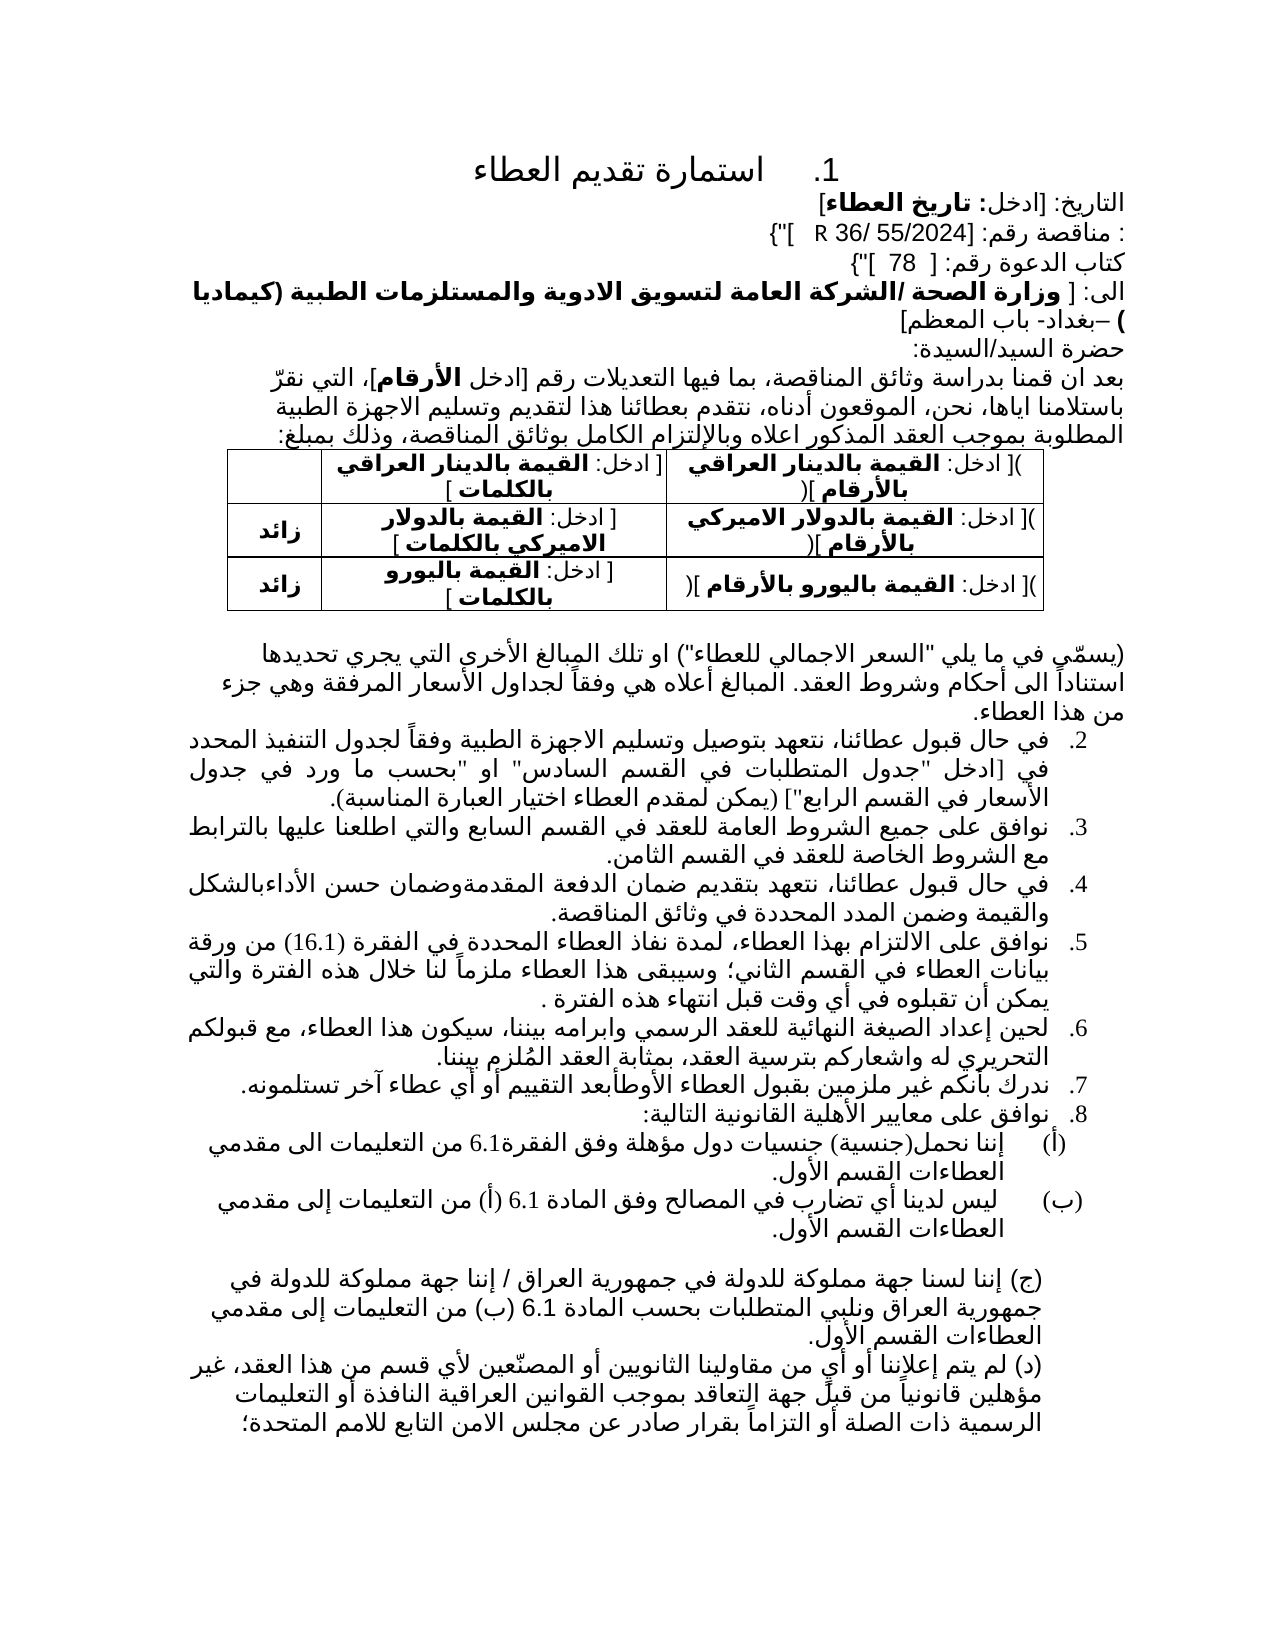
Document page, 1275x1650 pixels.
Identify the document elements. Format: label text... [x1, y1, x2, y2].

text : مناقصة رقم: [55/2024 /36 R ]"} [187, 217, 1125, 248]
text الى: [ وزارة الصحة /الشركة العامة لتسويق الادوية والمستلزمات الطبية (كيماديا ) –بغداد- باب المعظم] [187, 276, 1125, 334]
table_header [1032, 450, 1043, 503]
list لحين إعداد الصيغة النهائية للعقد الرسمي وابرامه بيننا، سيكون هذا العطاء، مع قبولكم التحريري له واشعاركم بترسية العقد، بمثابة العقد المُلزم بيننا. [187, 1013, 1087, 1071]
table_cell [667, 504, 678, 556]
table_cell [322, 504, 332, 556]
text (د) لم يتم إعلاننا أو أيٍ من مقاولينا الثانويين أو المصنّعين لأي قسم من هذا العقد، غير مؤهلين قانونياً من قبل جهة التعاقد بموجب القوانين العراقية النافذة أو التعليمات الرسمية ذات الصلة أو التزاماً بقرار صادر عن مجلس الامن التابع للامم المتحدة؛ [187, 1350, 1042, 1436]
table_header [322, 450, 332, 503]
text التاريخ: [ادخل: تاريخ العطاء] [187, 188, 1125, 217]
text كتاب الدعوة رقم: [ 78 ]"} [187, 248, 1125, 276]
list في حال قبول عطائنا، نتعهد بتقديم ضمان الدفعة المقدمةوضمان حسن الأداءبالشكل والقيمة وضمن المدد المحددة في وثائق المناقصة. [187, 869, 1087, 927]
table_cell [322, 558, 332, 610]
table_cell زائد [228, 504, 321, 556]
text حضرة السيد/السيدة: [187, 334, 1125, 363]
text (ج) إننا لسنا جهة مملوكة للدولة في جمهورية العراق / إننا جهة مملوكة للدولة في جمهورية العراق ونلبي المتطلبات بحسب المادة 6.1 (ب) من التعليمات إلى مقدمي العطاءات القسم الأول. [187, 1264, 1042, 1350]
list نوافق على معايير الأهلية القانونية التالية: [187, 1099, 1087, 1128]
text بعد ان قمنا بدراسة وثائق المناقصة، بما فيها التعديلات رقم [ادخل الأرقام]، التي نقرّ باستلامنا اياها، نحن، الموقعون أدناه، نتقدم بعطائنا هذا لتقديم وتسليم الاجهزة الطبية المطلوبة بموجب العقد المذكور اعلاه وبالإلتزام الكامل بوثائق المناقصة، وذلك بمبلغ: [187, 363, 1125, 449]
list نوافق على جميع الشروط العامة للعقد في القسم السابع والتي اطلعنا عليها بالترابط مع الشروط الخاصة للعقد في القسم الثامن. [187, 812, 1087, 869]
list إننا نحمل(جنسية) جنسيات دول مؤهلة وفق الفقرة6.1 من التعليمات الى مقدمي العطاءات القسم الأول. [187, 1128, 1042, 1186]
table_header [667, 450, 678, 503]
text (يسمّى في ما يلي "السعر الاجمالي للعطاء") او تلك المبالغ الأخرى التي يجري تحديدها استناداً الى أحكام وشروط العقد. المبالغ أعلاه هي وفقاً لجداول الأسعار المرفقة وهي جزء من هذا العطاء. [187, 639, 1125, 726]
table_header [228, 450, 321, 503]
table_cell زائد [228, 558, 321, 610]
list ندرك بأنكم غير ملزمين بقبول العطاء الأوطأبعد التقييم أو أي عطاء آخر تستلمونه. [187, 1071, 1087, 1099]
list في حال قبول عطائنا، نتعهد بتوصيل وتسليم الاجهزة الطبية وفقاً لجدول التنفيذ المحدد في [ادخل "جدول المتطلبات في القسم السادس" او "بحسب ما ورد في جدول الأسعار في القسم الرابع"] (يمكن لمقدم العطاء اختيار العبارة المناسبة). [187, 726, 1087, 812]
table_cell )[ ادخل: القيمة باليورو بالأرقام ]( [667, 558, 1043, 610]
list نوافق على الالتزام بهذا العطاء، لمدة نفاذ العطاء المحددة في الفقرة (16.1) من ورقة بيانات العطاء في القسم الثاني؛ وسيبقى هذا العطاء ملزماً لنا خلال هذه الفترة والتي يمكن أن تقبلوه في أي وقت قبل انتهاء هذه الفترة . [187, 927, 1087, 1013]
list ليس لدينا أي تضارب في المصالح وفق المادة 6.1 (أ) من التعليمات إلى مقدمي العطاءات القسم الأول. [187, 1186, 1042, 1243]
text 1. استمارة تقديم العطاء [187, 150, 1125, 188]
